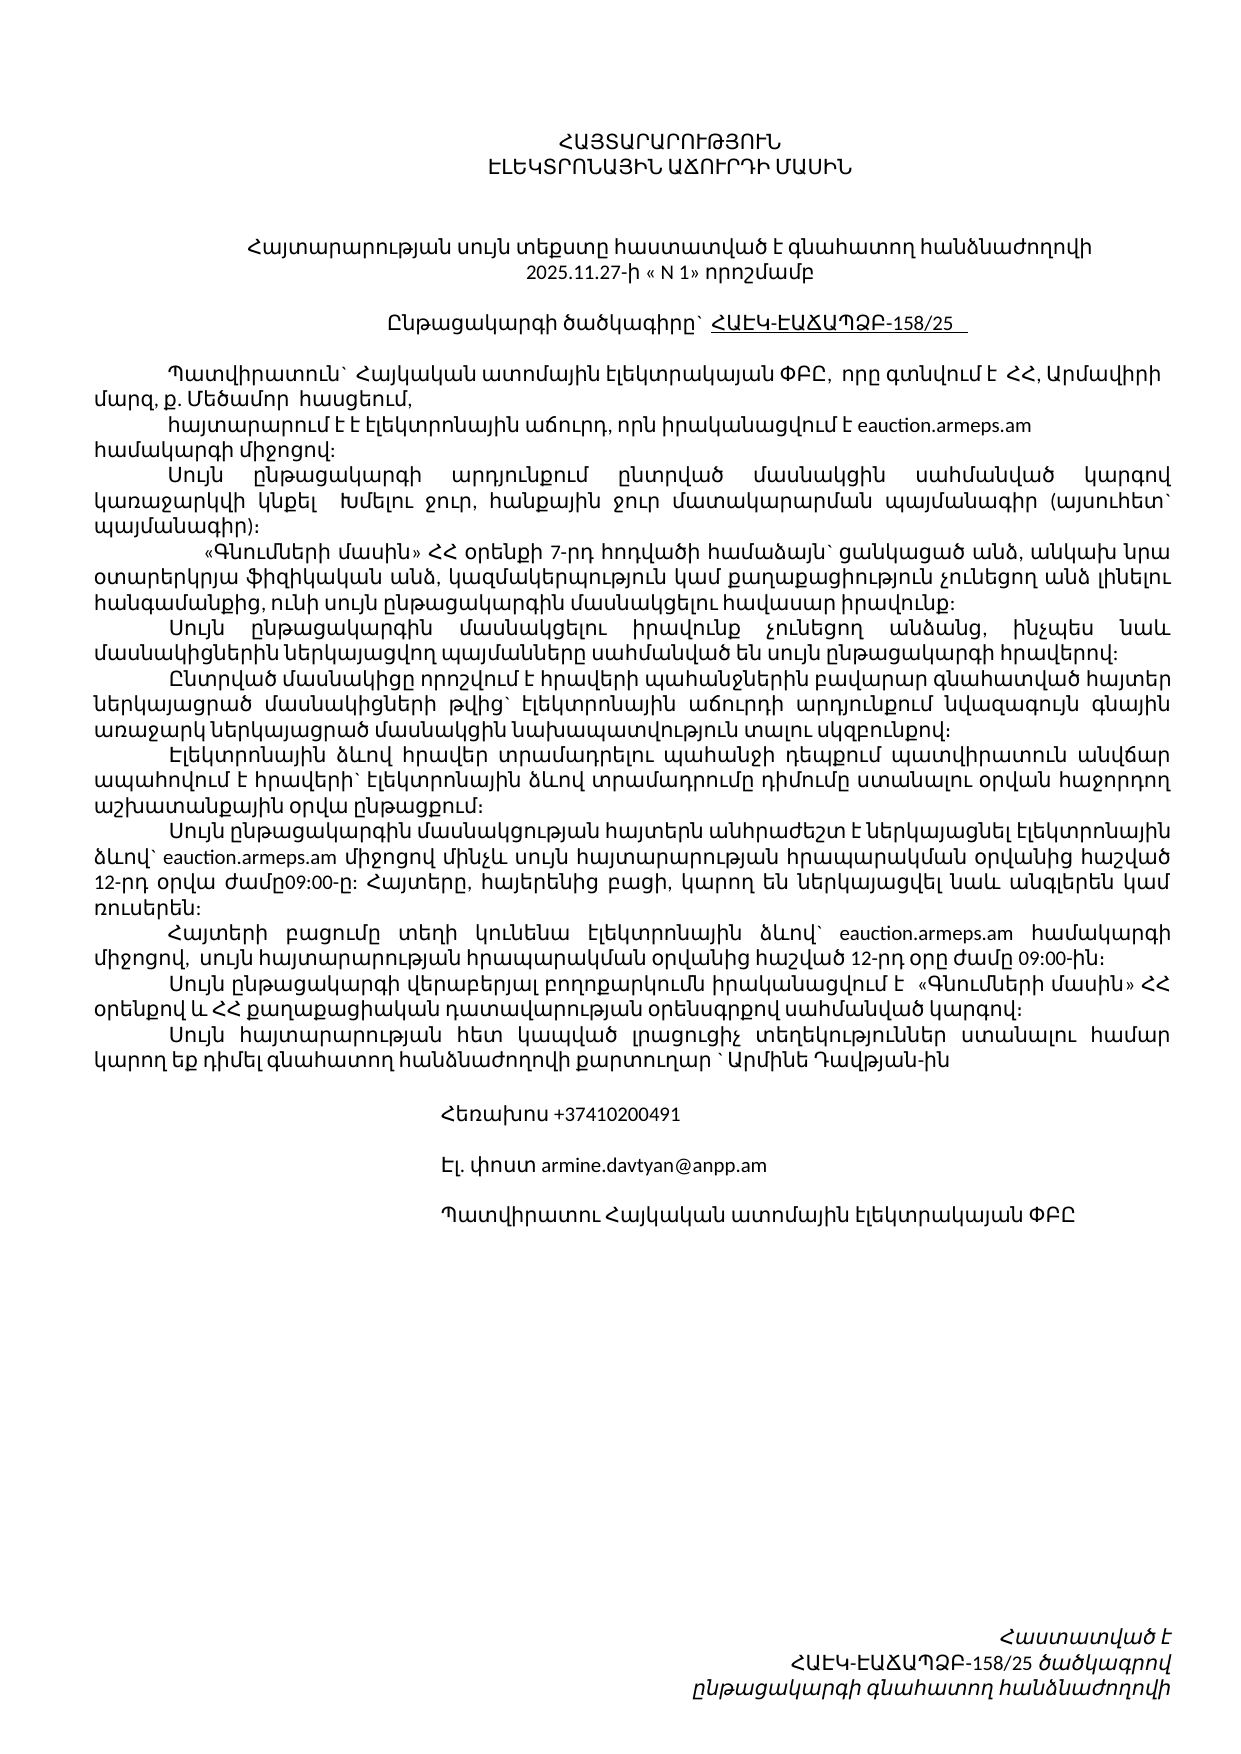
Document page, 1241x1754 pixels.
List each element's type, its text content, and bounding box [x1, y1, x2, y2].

text 2025.11.27 -ի « N 1» որոշմամբ [94, 259, 1171, 285]
text Ընթացակարգի ծածկագիրը` ՀԱԷԿ-ԷԱՃԱՊՁԲ-158/25 [94, 310, 1171, 336]
text Սույն ընթացակարգի արդյունքում ընտրված մասնակցին սահմանված կարգով կառաջարկվի կնքել Խմելու ջուր, հանքային ջուր մատակարարման պայմանագիր (այսուհետ` պայմանագիր)։ [94, 463, 1171, 539]
text Պատվիրատու Հայկական ատոմային էլեկտրակայան ՓԲԸ [94, 1203, 1171, 1228]
text Պատվիրատուն` Հայկական ատոմային էլեկտրակայան ՓԲԸ, որը գտնվում է ՀՀ, Արմավիրի մարզ, ք. Մեծամոր հասցեում, [94, 361, 1171, 412]
text Սույն ընթացակարգի վերաբերյալ բողոքարկումն իրականացվում է «Գնումների մասին» ՀՀ օրենքով և ՀՀ քաղաքացիական դատավարության օրենսգրքով սահմանված կարգով։ [94, 971, 1171, 1022]
text «Գնումների մասին» ՀՀ օրենքի 7-րդ հոդվածի համաձայն` ցանկացած անձ, անկախ նրա օտարերկրյա ֆիզիկական անձ, կազմակերպություն կամ քաղաքացիություն չունեցող անձ լինելու հանգամանքից, ունի սույն ընթացակարգին մասնակցելու հավասար իրավունք: [94, 539, 1171, 615]
text Սույն ընթացակարգին մասնակցելու իրավունք չունեցող անձանց, ինչպես նաև մասնակիցներին ներկայացվող պայմանները սահմանված են սույն ընթացակարգի հրավերով: [94, 615, 1171, 666]
text ընթացակարգի գնահատող հանձնաժողովի [94, 1675, 1171, 1701]
text Հեռախոս +37410200491 [94, 1101, 1171, 1126]
text Հայտերի բացումը տեղի կունենա էլեկտրոնային ձևով` eauction.armeps.am համակարգի միջոցով, սույն հայտարարության հրապարակման օրվանից հաշված 12-րդ օրը ժամը 09:00-ին։ [94, 920, 1171, 971]
text Էլ. փոստ armine.davtyan@anpp.am [94, 1152, 1171, 1177]
text ՀԱԷԿ-ԷԱՃԱՊՁԲ-158/25 ծածկագրով [94, 1650, 1171, 1675]
text Սույն հայտարարության հետ կապված լրացուցիչ տեղեկություններ ստանալու համար կարող եք դիմել գնահատող հանձնաժողովի քարտուղար ` Արմինե Դավթյան -ին [94, 1022, 1171, 1073]
text Սույն ընթացակարգին մասնակցության հայտերն անհրաժեշտ է ներկայացնել էլեկտրոնային ձևով` eauction.armeps.am միջոցով մինչև սույն հայտարարության հրապարակման օրվանից հաշված 12-րդ օրվա ժամը09:00-ը: Հայտերը, հայերենից բացի, կարող են ներկայացվել նաև անգլերեն կամ ռուսերեն: [94, 818, 1171, 920]
text Էլեկտրոնային ձևով հրավեր տրամադրելու պահանջի դեպքում պատվիրատուն անվճար ապահովում է հրավերի` էլեկտրոնային ձևով տրամադրումը դիմումը ստանալու օրվան հաջորդող աշխատանքային օրվա ընթացքում։ [94, 742, 1171, 818]
text ԷԼԵԿՏՐՈՆԱՅԻՆ ԱՃՈՒՐԴԻ ՄԱՍԻՆ [94, 154, 1171, 180]
text հայտարարում է է էլեկտրոնային աճուրդ, որն իրականացվում է eauction.armeps.am համակարգի միջոցով: [94, 412, 1171, 463]
text Հայտարարության սույն տեքստը հաստատված է գնահատող հանձնաժողովի [94, 234, 1171, 259]
text ՀԱՅՏԱՐԱՐՈՒԹՅՈՒՆ [94, 129, 1171, 154]
text Ընտրված մասնակիցը որոշվում է հրավերի պահանջներին բավարար գնահատված հայտեր ներկայացրած մասնակիցների թվից` էլեկտրոնային աճուրդի արդյունքում նվազագույն գնային առաջարկ ներկայացրած մասնակցին նախապատվություն տալու սկզբունքով։ [94, 666, 1171, 742]
text Հաստատված է [94, 1624, 1171, 1650]
